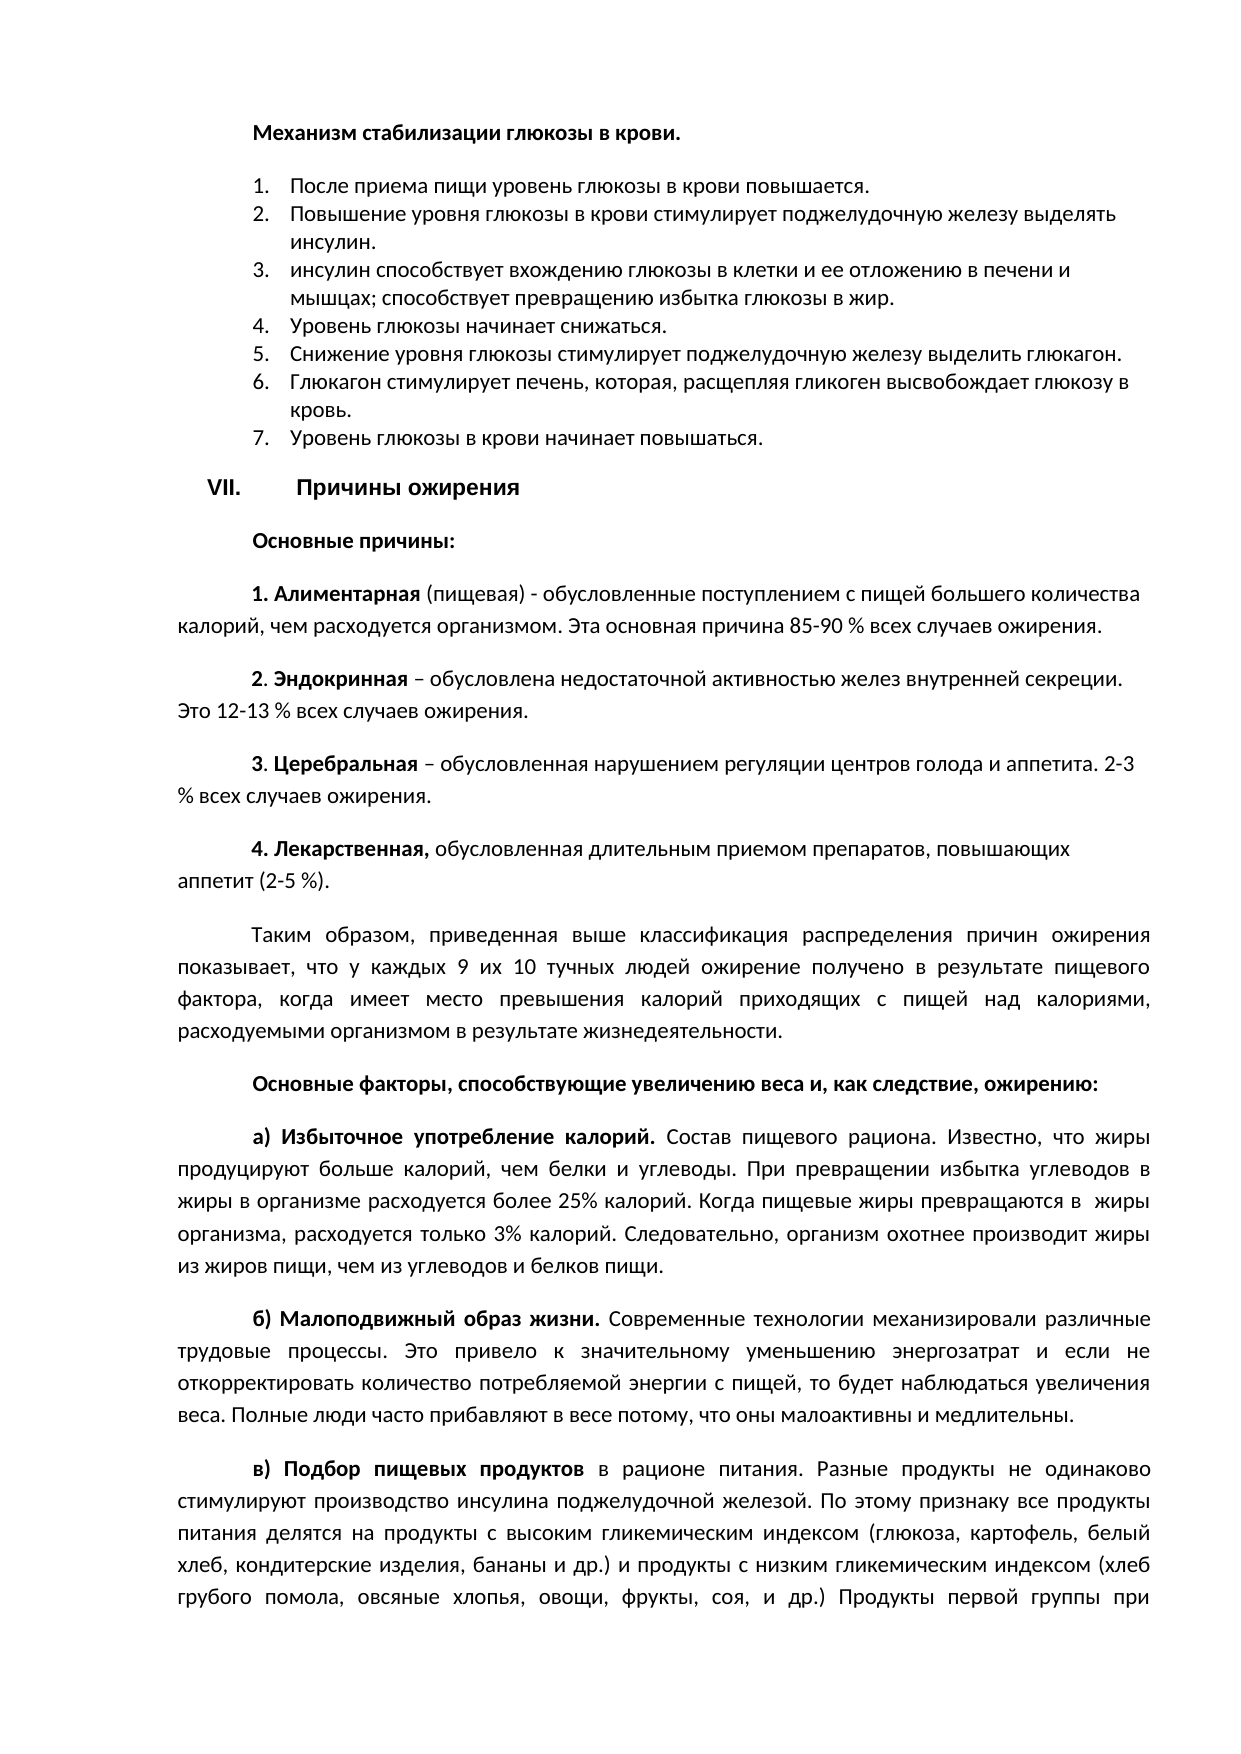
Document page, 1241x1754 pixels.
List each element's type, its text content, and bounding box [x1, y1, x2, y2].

text Таким образом, приведенная выше классификация распределения причин ожирения показывает, что у каждых 9 их 10 тучных людей ожирение получено в результате пищевого фактора, когда имеет место превышения калорий приходящих с пищей над калориями, расходуемыми организмом в результате жизнедеятельности. [177, 920, 1152, 1044]
text Основные факторы, способствующие увеличению веса и, как следствие, ожирению: [177, 1069, 1152, 1097]
list инсулин способствует вхождению глюкозы в клетки и ее отложению в печени и мышцах; способствует превращению избытка глюкозы в жир. [252, 255, 1152, 311]
list После приема пищи уровень глюкозы в крови повышается. [252, 171, 1152, 199]
list Уровень глюкозы в крови начинает повышаться. [252, 423, 1152, 451]
list Глюкагон стимулирует печень, которая, расщепляя гликоген высвобождает глюкозу в кровь. [252, 367, 1152, 423]
list Причины ожирения [207, 474, 1152, 500]
text Механизм стабилизации глюкозы в крови. [177, 118, 1152, 146]
list Уровень глюкозы начинает снижаться. [252, 311, 1152, 339]
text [177, 1454, 1152, 1610]
text 1. Алиментарная (пищевая) - обусловленные поступлением с пищей большего количества калорий, чем расходуется организмом. Эта основная причина 85-90 % всех случаев ожирения. [177, 579, 1152, 639]
list Повышение уровня глюкозы в крови стимулирует поджелудочную железу выделять инсулин. [252, 199, 1152, 255]
text 3. Церебральная – обусловленная нарушением регуляции центров голода и аппетита. 2-3 % всех случаев ожирения. [177, 749, 1152, 809]
text 4. Лекарственная, обусловленная длительным приемом препаратов, повышающих аппетит (2-5 %). [177, 834, 1152, 895]
text Основные причины: [177, 526, 1152, 554]
list Снижение уровня глюкозы стимулирует поджелудочную железу выделить глюкагон. [252, 339, 1152, 367]
text 2. Эндокринная – обусловлена недостаточной активностью желез внутренней секреции. Это 12-13 % всех случаев ожирения. [177, 664, 1152, 724]
text б) Малоподвижный образ жизни. Современные технологии механизировали различные трудовые процессы. Это привело к значительному уменьшению энергозатрат и если не откорректировать количество потребляемой энергии с пищей, то будет наблюдаться увеличения веса. Полные люди часто прибавляют в весе потому, что оны малоактивны и медлительны. [177, 1304, 1152, 1429]
text а) Избыточное употребление калорий. Состав пищевого рациона. Известно, что жиры продуцируют больше калорий, чем белки и углеводы. При превращении избытка углеводов в жиры в организме расходуется более 25% калорий. Когда пищевые жиры превращаются в жиры организма, расходуется только 3% калорий. Следовательно, организм охотнее производит жиры из жиров пищи, чем из углеводов и белков пищи. [177, 1122, 1152, 1279]
